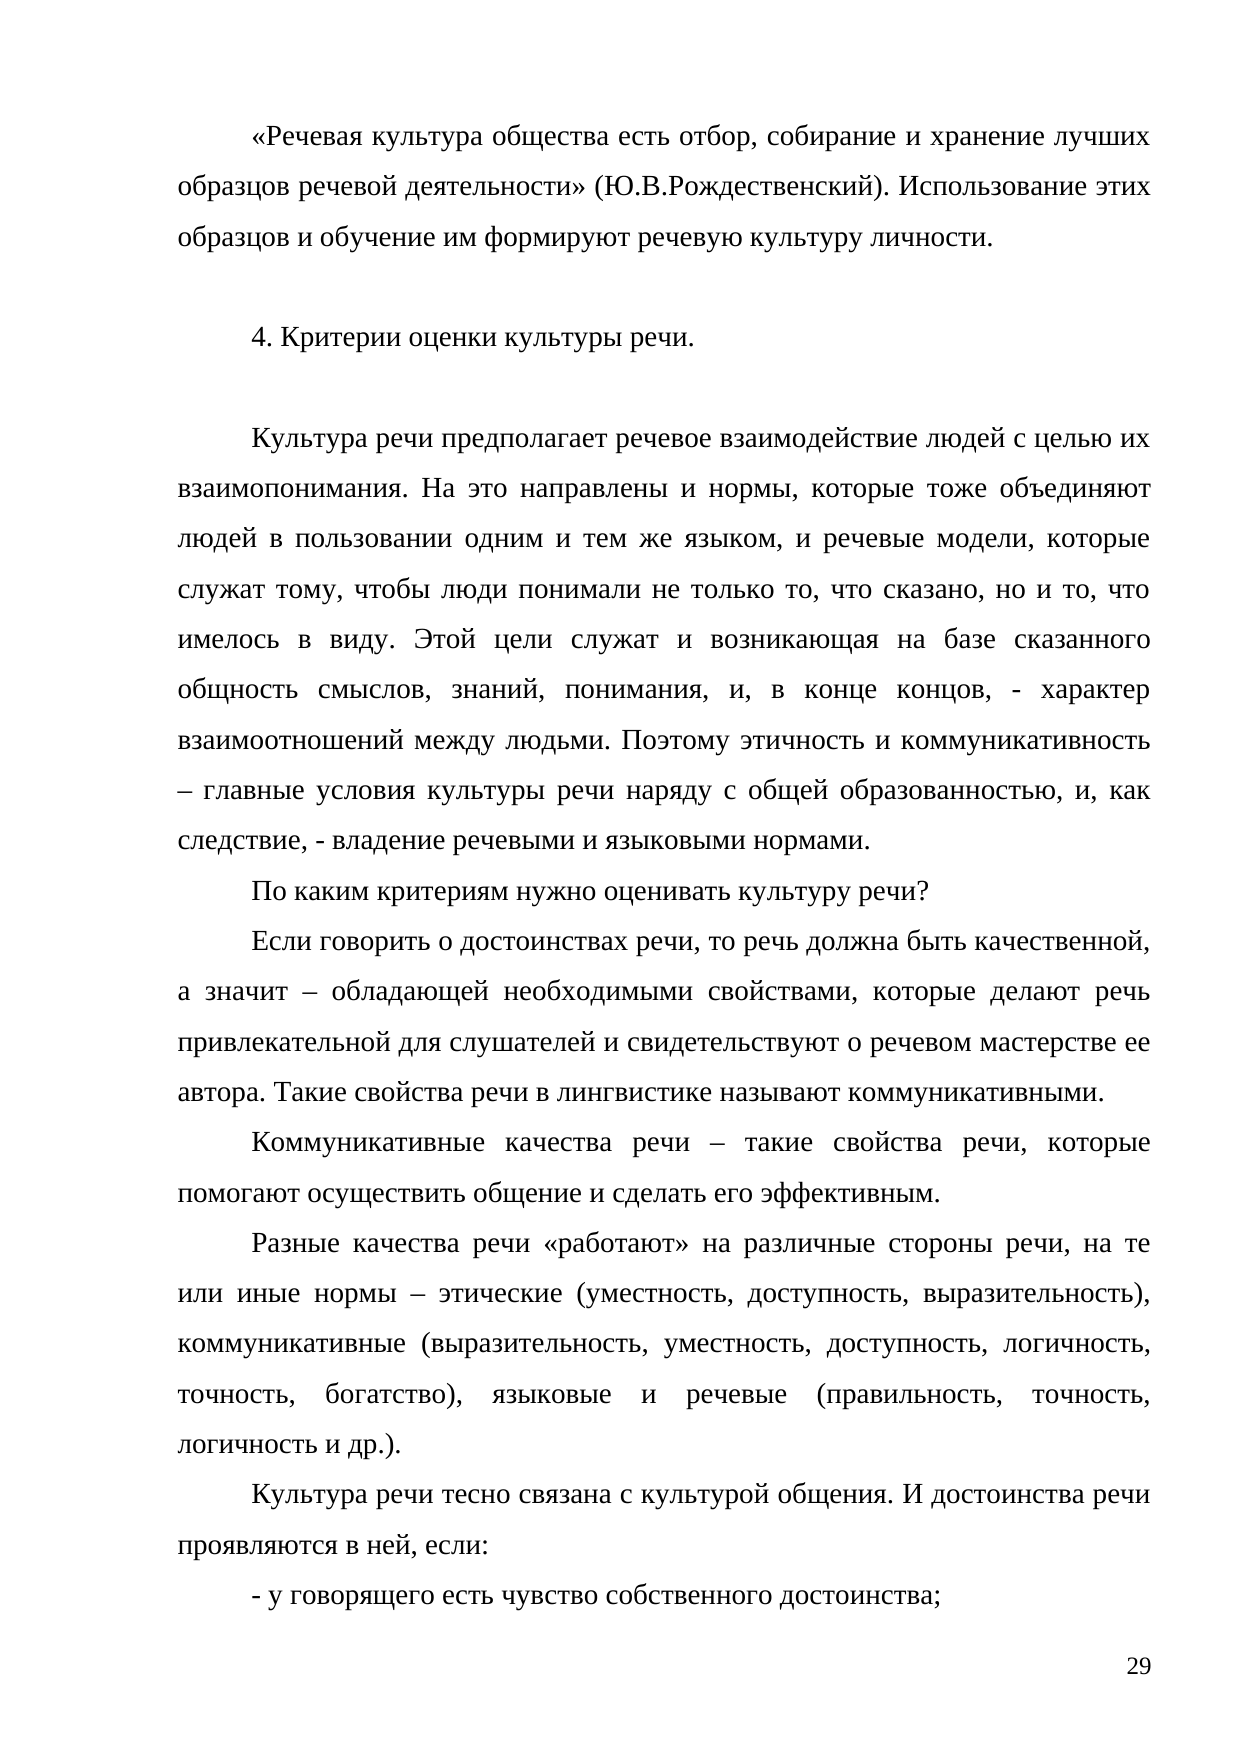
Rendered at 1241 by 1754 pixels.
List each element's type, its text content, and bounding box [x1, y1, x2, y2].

text По каким критериям нужно оценивать культуру речи? [177, 873, 1152, 906]
text - у говорящего есть чувство собственного достоинства; [177, 1577, 1152, 1611]
text Коммуникативные качества речи – такие свойства речи, которые помогают осуществить общение и сделать его эффективным. [177, 1124, 1152, 1208]
text Разные качества речи «работают» на различные стороны речи, на те или иные нормы – этические (уместность, доступность, выразительность), коммуникативные (выразительность, уместность, доступность, логичность, точность, богатство), языковые и речевые (правильность, точность, логичность и др.). [177, 1225, 1152, 1460]
text 4. Критерии оценки культуры речи. [177, 319, 1152, 353]
text Культура речи предполагает речевое взаимодействие людей с целью их взаимопонимания. На это направлены и нормы, которые тоже объединяют людей в пользовании одним и тем же языком, и речевые модели, которые служат тому, чтобы люди понимали не только то, что сказано, но и то, что имелось в виду. Этой цели служат и возникающая на базе сказанного общность смыслов, знаний, понимания, и, в конце концов, - характер взаимоотношений между людьми. Поэтому этичность и коммуникативность – главные условия культуры речи наряду с общей образованностью, и, как следствие, - владение речевыми и языковыми нормами. [177, 420, 1152, 856]
text Культура речи тесно связана с культурой общения. И достоинства речи проявляются в ней, если: [177, 1477, 1152, 1560]
text «Речевая культура общества есть отбор, собирание и хранение лучших образцов речевой деятельности» (Ю.В.Рождественский). Использование этих образцов и обучение им формируют речевую культуру личности. [177, 118, 1152, 252]
text Если говорить о достоинствах речи, то речь должна быть качественной, а значит – обладающей необходимыми свойствами, которые делают речь привлекательной для слушателей и свидетельствуют о речевом мастерстве ее автора. Такие свойства речи в лингвистике называют коммуникативными. [177, 923, 1152, 1108]
